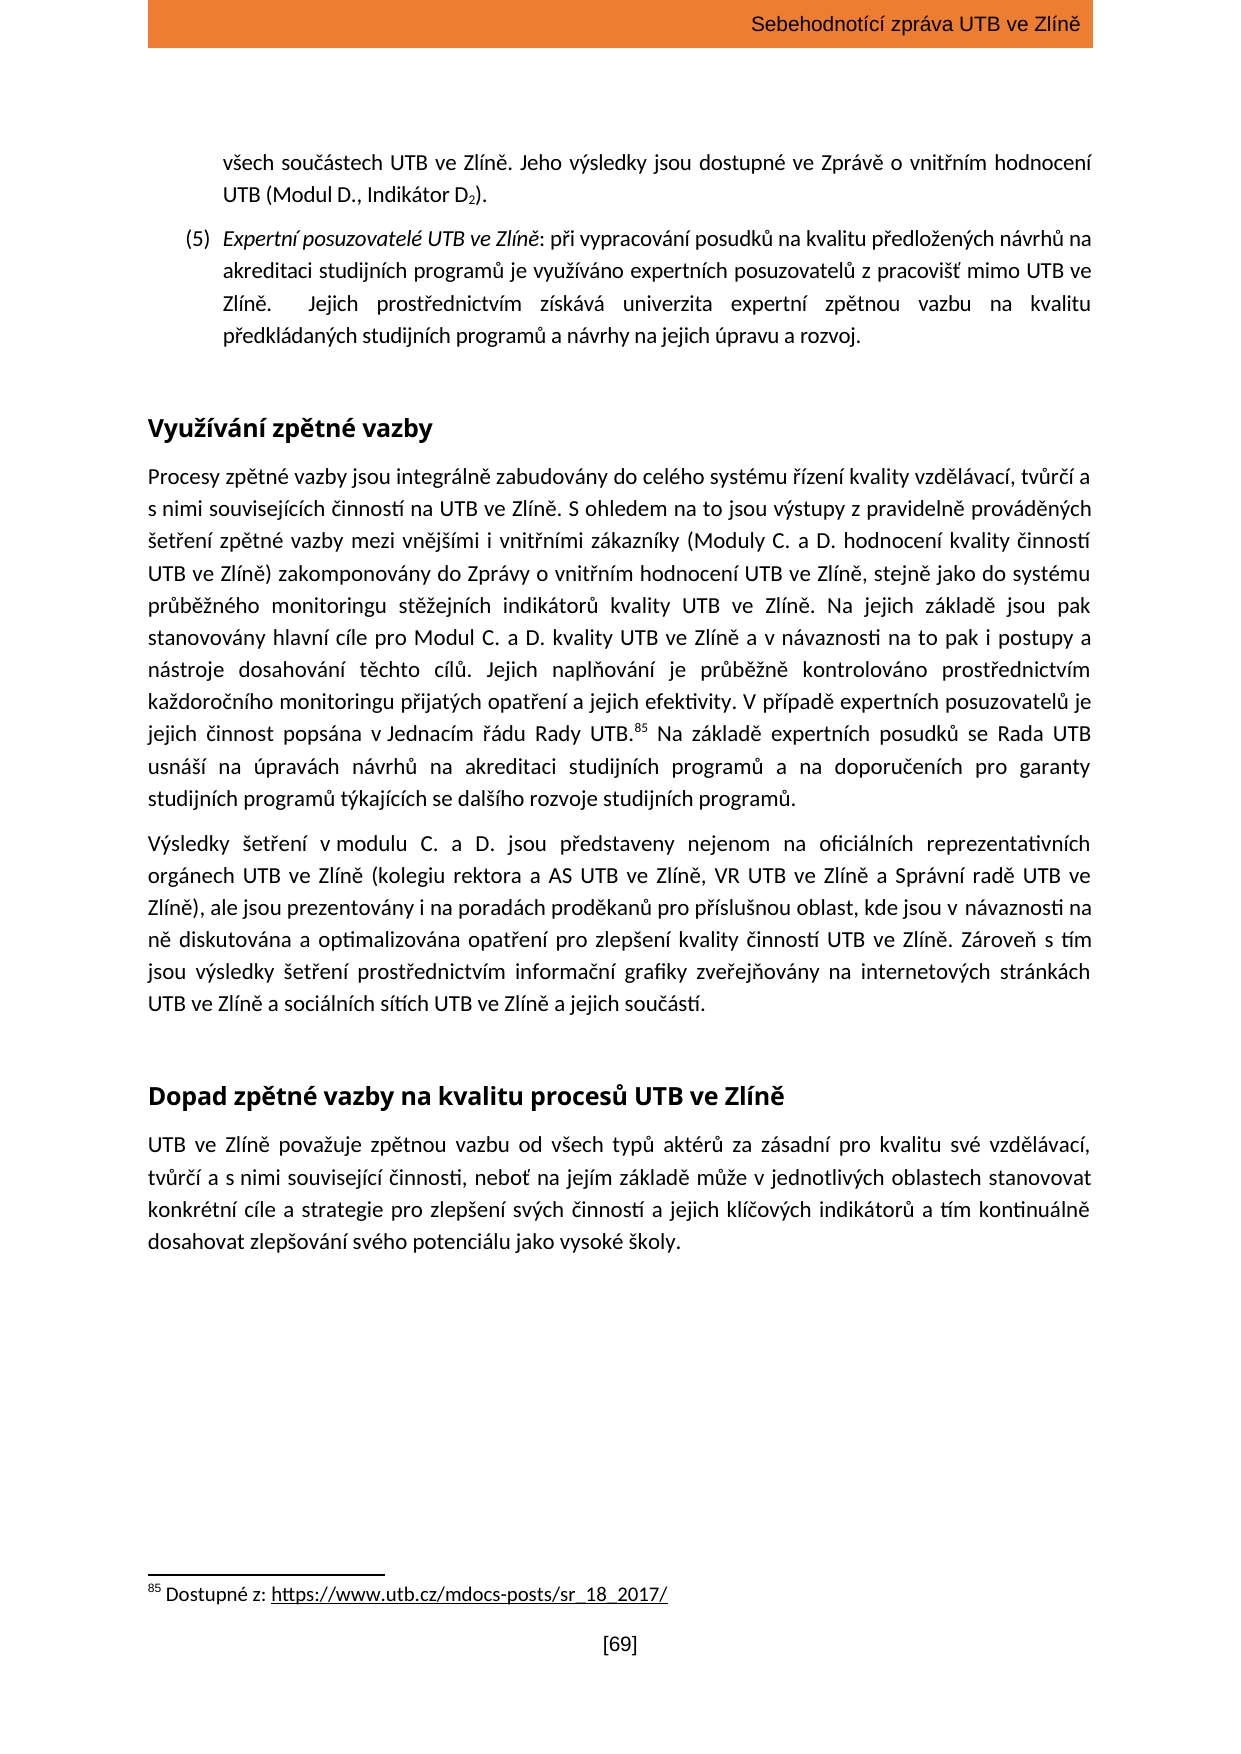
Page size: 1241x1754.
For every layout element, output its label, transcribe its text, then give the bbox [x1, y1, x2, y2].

text Dopad zpětné vazby na kvalitu procesů UTB ve Zlíně [148, 1079, 1092, 1113]
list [185, 148, 1092, 208]
text Využívání zpětné vazby [148, 410, 1092, 444]
list Expertní posuzovatelé UTB ve Zlíně: při vypracování posudků na kvalitu předložených návrhů na akreditaci studijních programů je využíváno expertních posuzovatelů z pracovišť mimo UTB ve Zlíně. Jejich prostřednictvím získává univerzita expertní zpětnou vazbu na kvalitu předkládaných studijních programů a návrhy na jejich úpravu a rozvoj. [185, 224, 1092, 349]
text Výsledky šetření v modulu C. a D. jsou představeny nejenom na oficiálních reprezentativních orgánech UTB ve Zlíně (kolegiu rektora a AS UTB ve Zlíně, VR UTB ve Zlíně a Správní radě UTB ve Zlíně), ale jsou prezentovány i na poradách proděkanů pro příslušnou oblast, kde jsou v návaznosti na ně diskutována a optimalizována opatření pro zlepšení kvality činností UTB ve Zlíně. Zároveň s tím jsou výsledky šetření prostřednictvím informační grafiky zveřejňovány na internetových stránkách UTB ve Zlíně a sociálních sítích UTB ve Zlíně a jejich součástí. [148, 829, 1092, 1018]
text UTB ve Zlíně považuje zpětnou vazbu od všech typů aktérů za zásadní pro kvalitu své vzdělávací, tvůrčí a s nimi související činnosti, neboť na jejím základě může v jednotlivých oblastech stanovovat konkrétní cíle a strategie pro zlepšení svých činností a jejich klíčových indikátorů a tím kontinuálně dosahovat zlepšování svého potenciálu jako vysoké školy. [148, 1131, 1092, 1255]
text Procesy zpětné vazby jsou integrálně zabudovány do celého systému řízení kvality vzdělávací, tvůrčí a s nimi souvisejících činností na UTB ve Zlíně. S ohledem na to jsou výstupy z pravidelně prováděných šetření zpětné vazby mezi vnějšími i vnitřními zákazníky (Moduly C. a D. hodnocení kvality činností UTB ve Zlíně) zakomponovány do Zprávy o vnitřním hodnocení UTB ve Zlíně, stejně jako do systému průběžného monitoringu stěžejních indikátorů kvality UTB ve Zlíně. Na jejich základě jsou pak stanovovány hlavní cíle pro Modul C. a D. kvality UTB ve Zlíně a v návaznosti na to pak i postupy a nástroje dosahování těchto cílů. Jejich naplňování je průběžně kontrolováno prostřednictvím každoročního monitoringu přijatých opatření a jejich efektivity. V případě expertních posuzovatelů je jejich činnost popsána v Jednacím řádu Rady UTB. Na základě expertních posudků se Rada UTB usnáší na úpravách návrhů na akreditaci studijních programů a na doporučeních pro garanty studijních programů týkajících se dalšího rozvoje studijních programů. [148, 462, 1092, 812]
